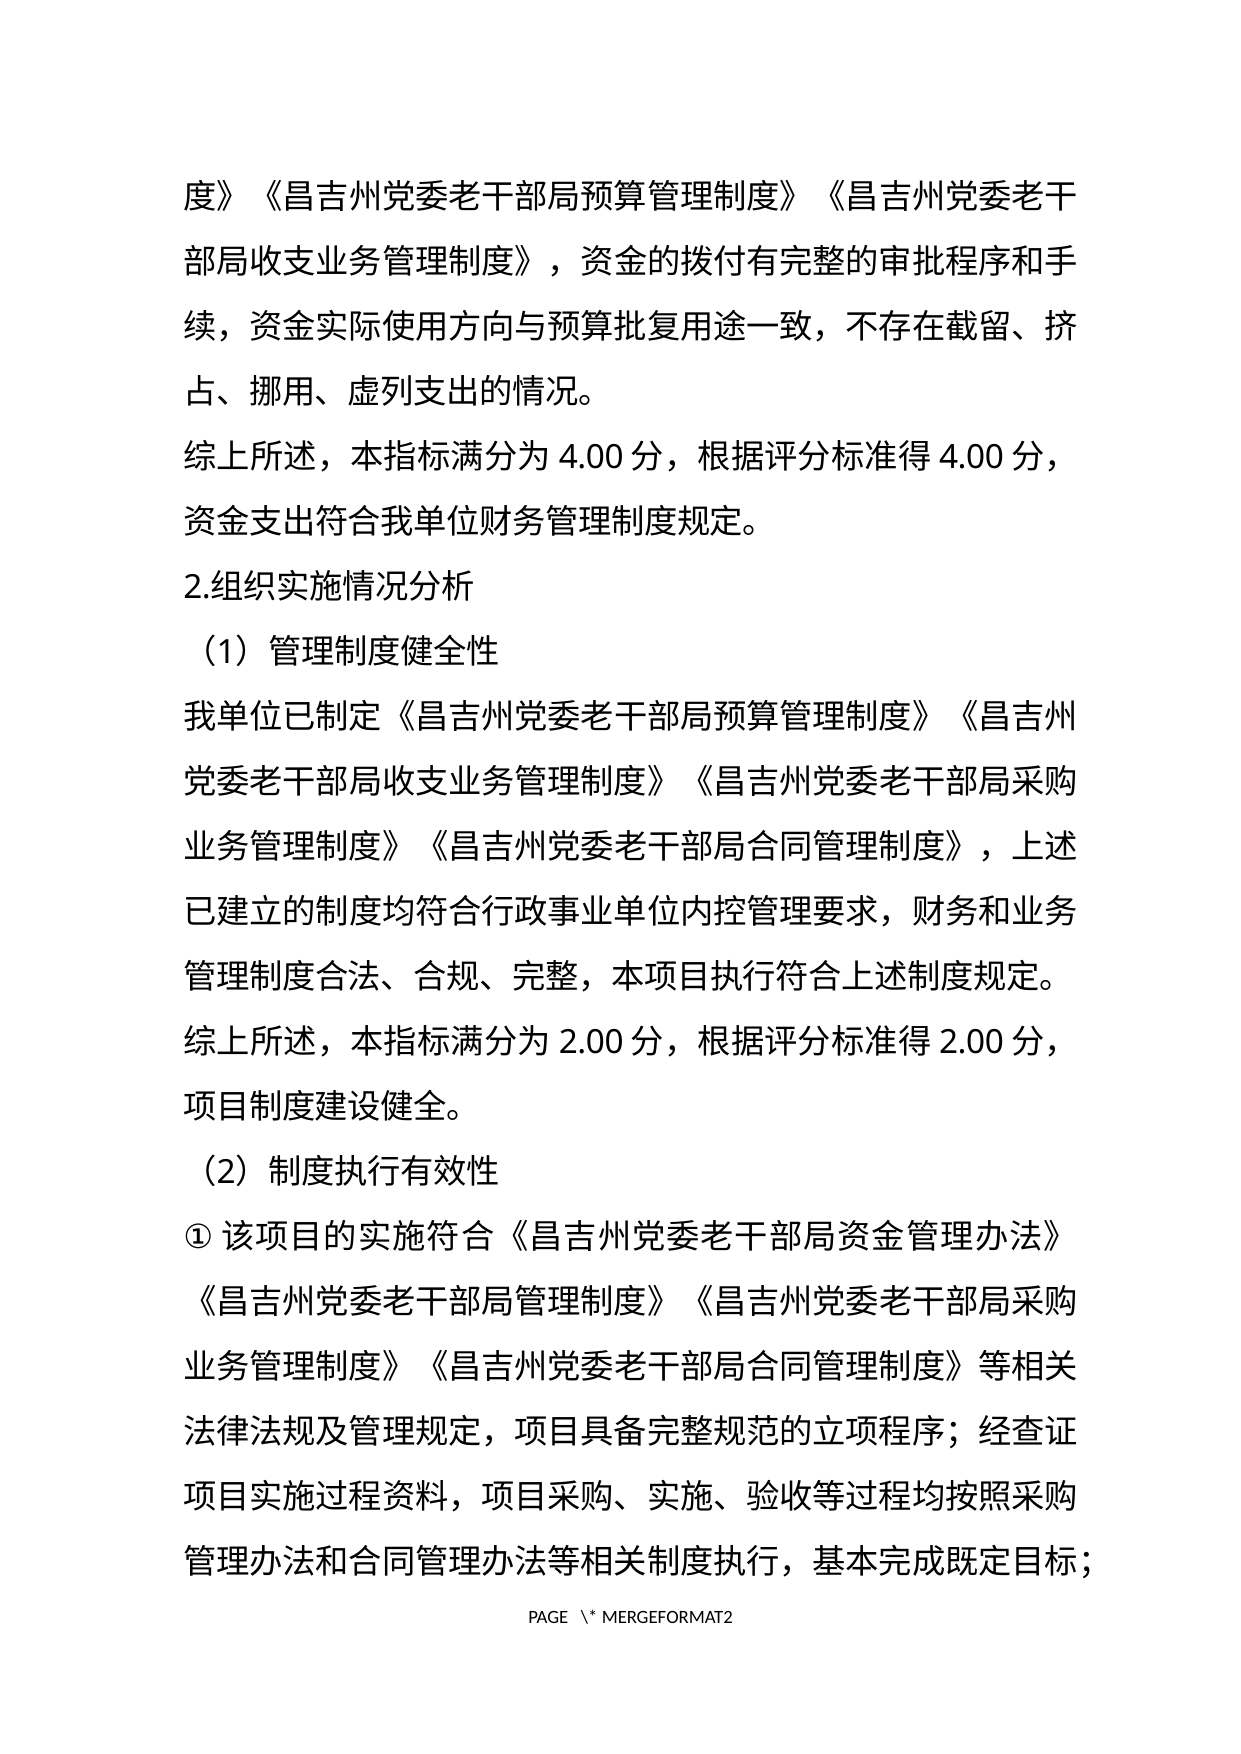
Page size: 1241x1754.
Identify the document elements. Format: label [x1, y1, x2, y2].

text [183, 162, 1078, 1592]
